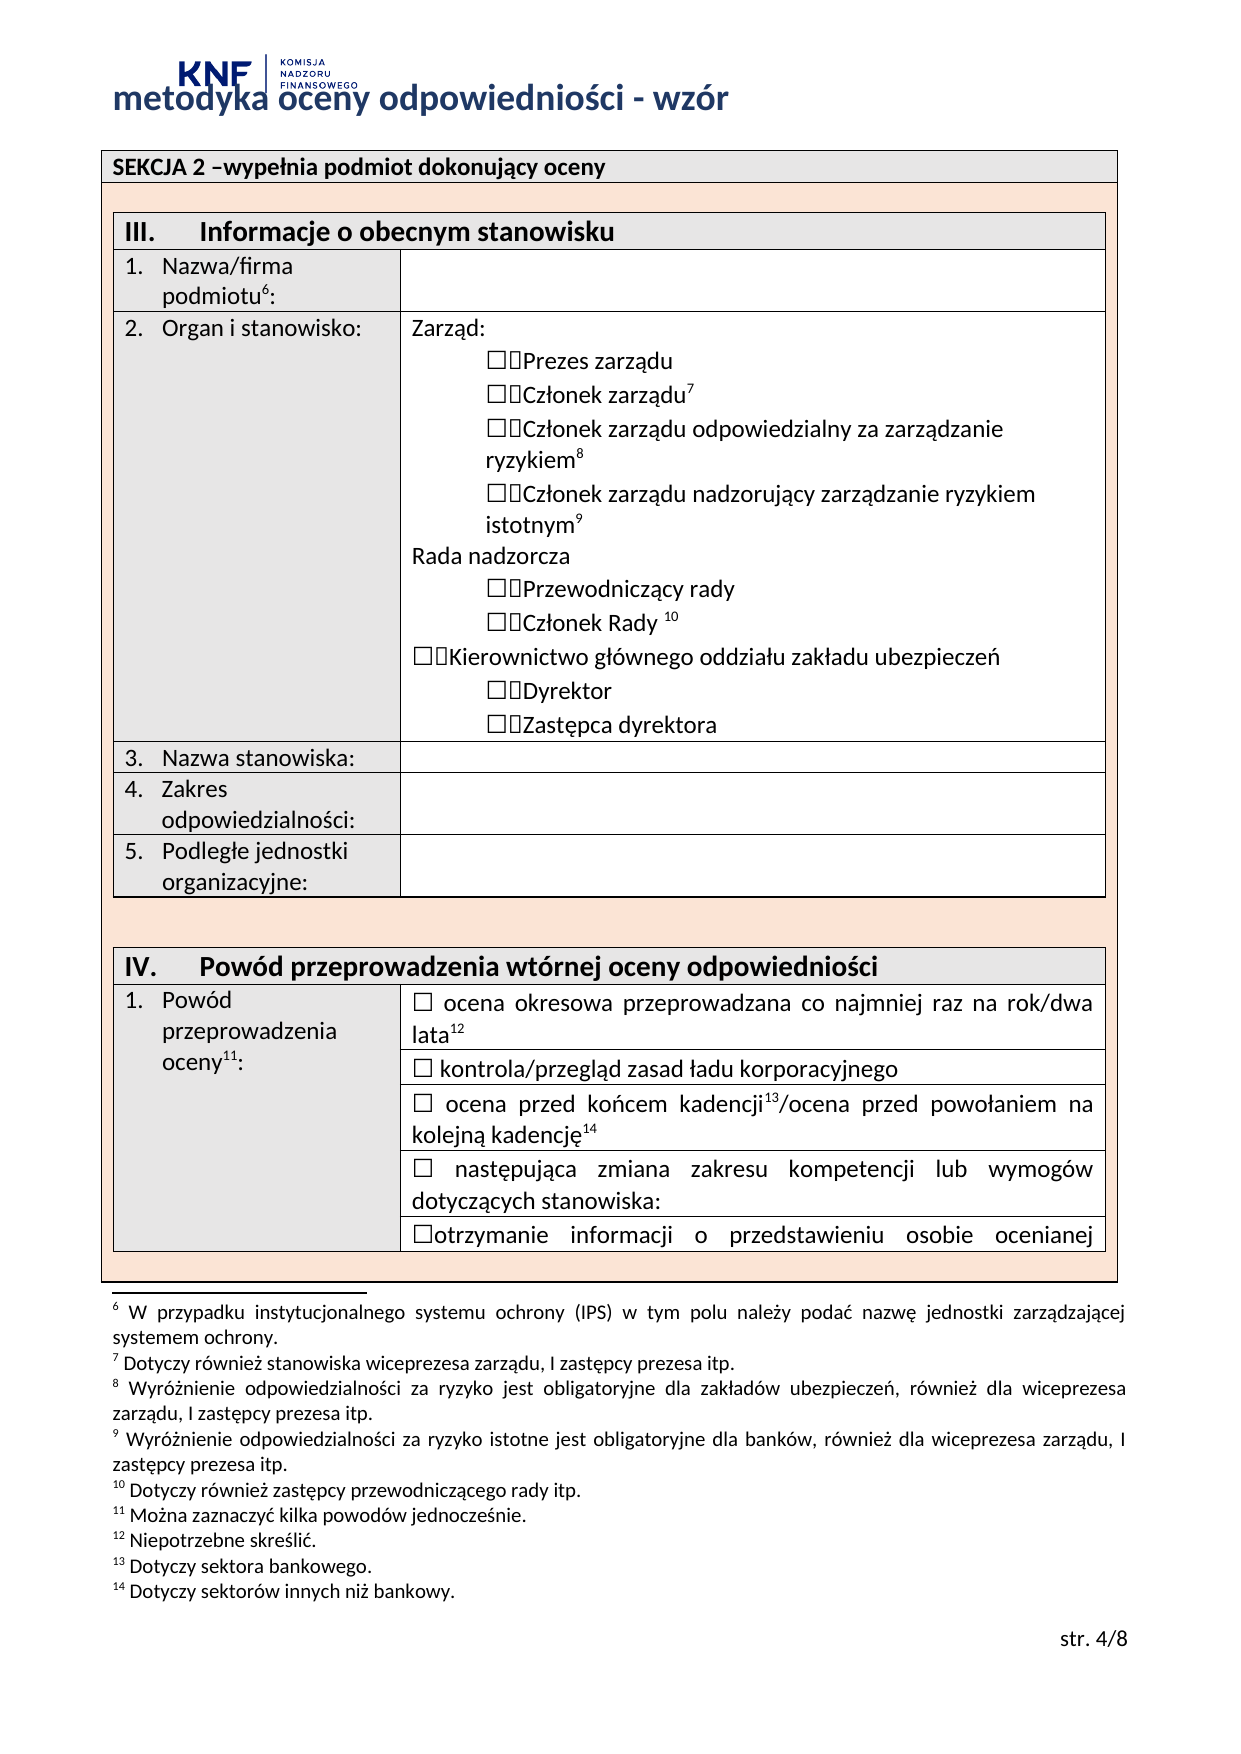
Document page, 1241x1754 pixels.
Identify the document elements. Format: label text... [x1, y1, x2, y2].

picture [165, 41, 370, 107]
picture [201, 95, 208, 107]
picture [180, 95, 188, 107]
picture [283, 95, 291, 107]
picture [339, 95, 345, 107]
table_cell [102, 183, 1117, 1281]
table_header SEKCJA 2 –wypełnia podmiot dokonujący oceny [102, 151, 1117, 182]
